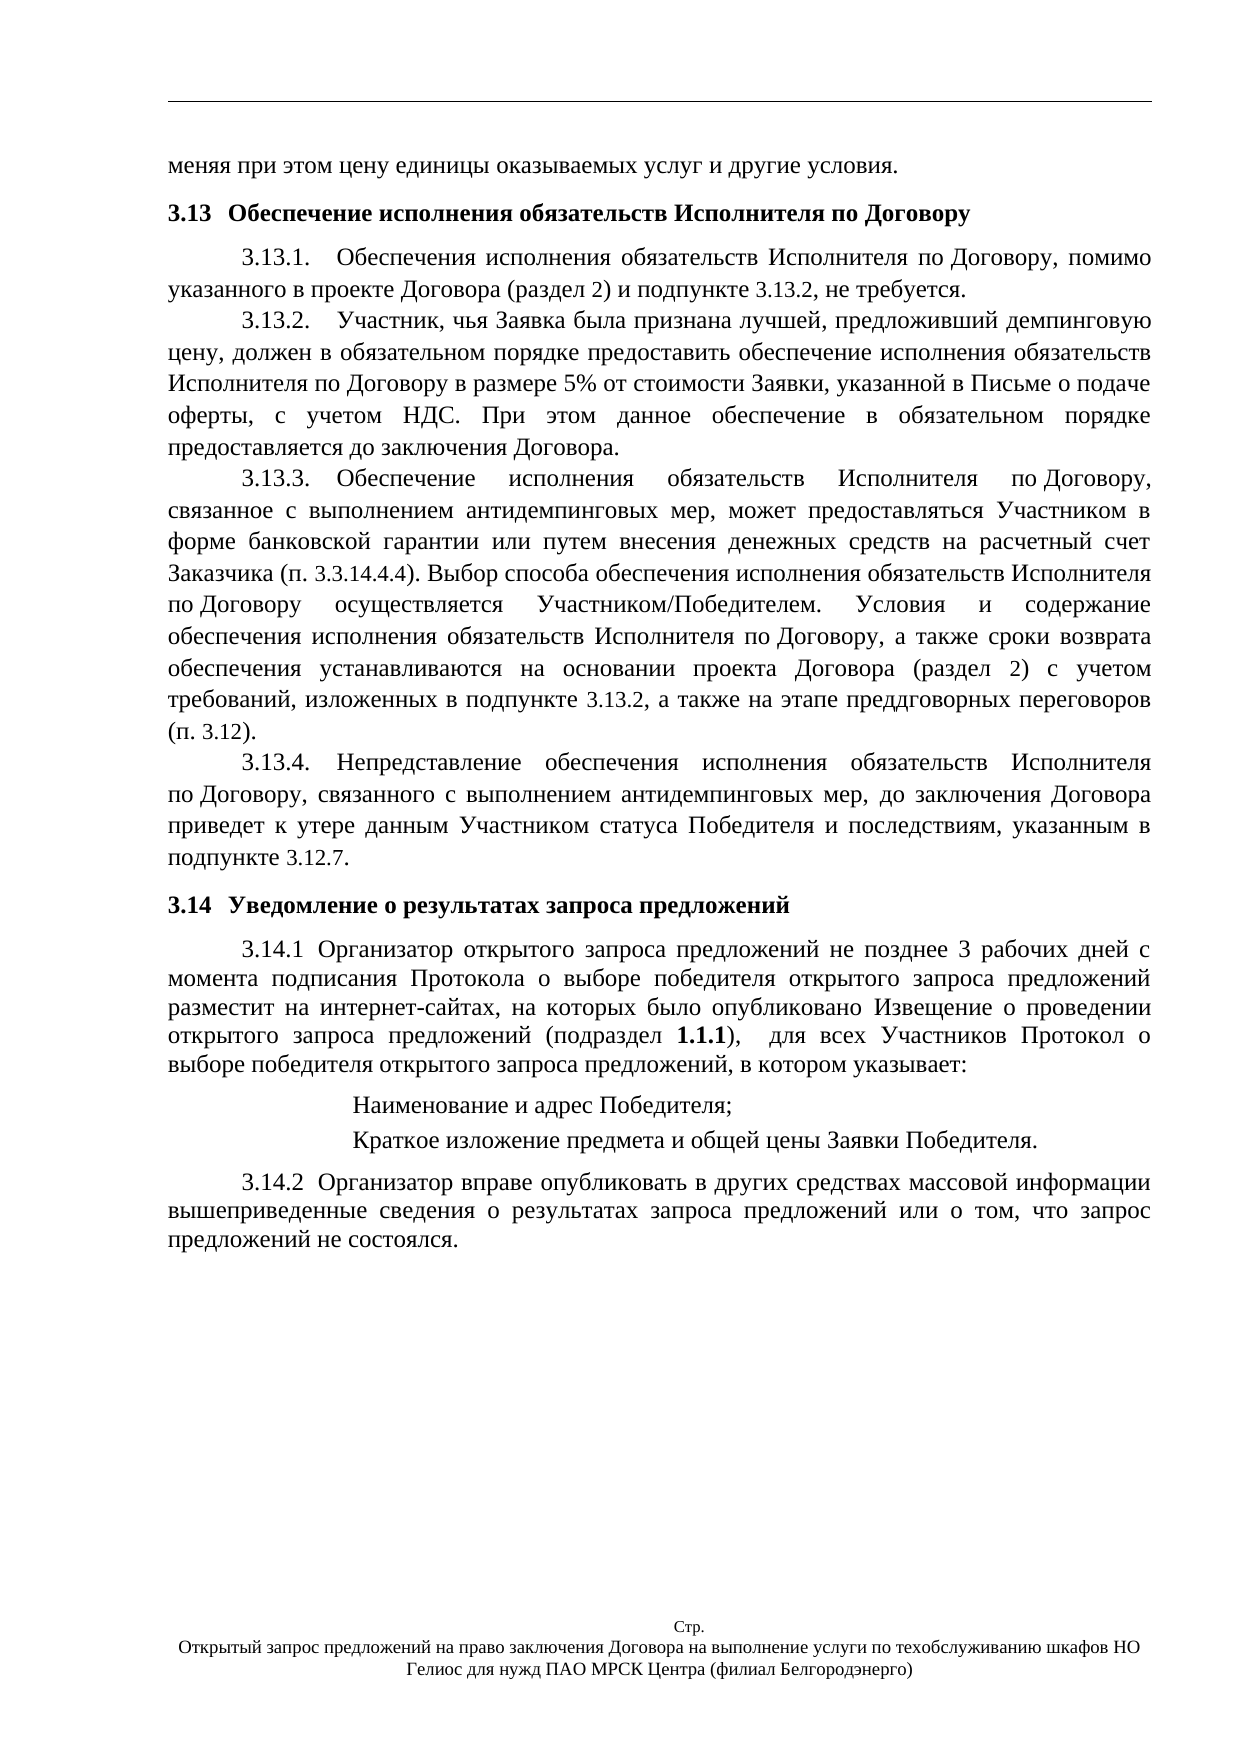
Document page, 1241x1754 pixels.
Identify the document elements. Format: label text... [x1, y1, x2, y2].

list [168, 150, 1152, 179]
subtitle Уведомление о результатах запроса предложений [168, 890, 1152, 919]
list Наименование и адрес Победителя; [352, 1091, 1166, 1119]
list Непредставление обеспечения исполнения обязательств Исполнителя по Договору, связанного с выполнением антидемпинговых мер, до заключения Договора приведет к утере данным Участником статуса Победителя и последствиям, указанным в подпункте 3.12.7. [168, 747, 1152, 871]
subtitle Организатор вправе опубликовать в других средствах массовой информации вышеприведенные сведения о результатах запроса предложений или о том, что запрос предложений не состоялся. [168, 1167, 1152, 1253]
list Обеспечения исполнения обязательств Исполнителя по Договору, помимо указанного в проекте Договора (раздел 2) и подпункте 3.13.2, не требуется. [168, 242, 1152, 303]
list Участник, чья Заявка была признана лучшей, предложивший демпинговую цену, должен в обязательном порядке предоставить обеспечение исполнения обязательств Исполнителя по Договору в размере 5% от стоимости Заявки, указанной в Письме о подаче оферты, с учетом НДС. При этом данное обеспечение в обязательном порядке предоставляется до заключения Договора. [168, 305, 1152, 460]
subtitle Обеспечение исполнения обязательств Исполнителя по Договору [168, 198, 1152, 227]
subtitle Организатор открытого запроса предложений не позднее 3 рабочих дней с момента подписания Протокола о выборе победителя открытого запроса предложений разместит на интернет-сайтах, на которых было опубликовано Извещение о проведении открытого запроса предложений (подраздел 1.1.1), для всех Участников Протокол о выборе победителя открытого запроса предложений, в котором указывает: [168, 934, 1152, 1078]
list Краткое изложение предмета и общей цены Заявки Победителя. [352, 1126, 1166, 1154]
list Обеспечение исполнения обязательств Исполнителя по Договору, связанное с выполнением антидемпинговых мер, может предоставляться Участником в форме банковской гарантии или путем внесения денежных средств на расчетный счет Заказчика (п. 3.3.14.4.4). Выбор способа обеспечения исполнения обязательств Исполнителя по Договору осуществляется Участником/Победителем. Условия и содержание обеспечения исполнения обязательств Исполнителя по Договору, а также сроки возврата обеспечения устанавливаются на основании проекта Договора (раздел 2) с учетом требований, изложенных в подпункте 3.13.2, а также на этапе преддговорных переговоров (п. 3.12). [168, 463, 1152, 744]
